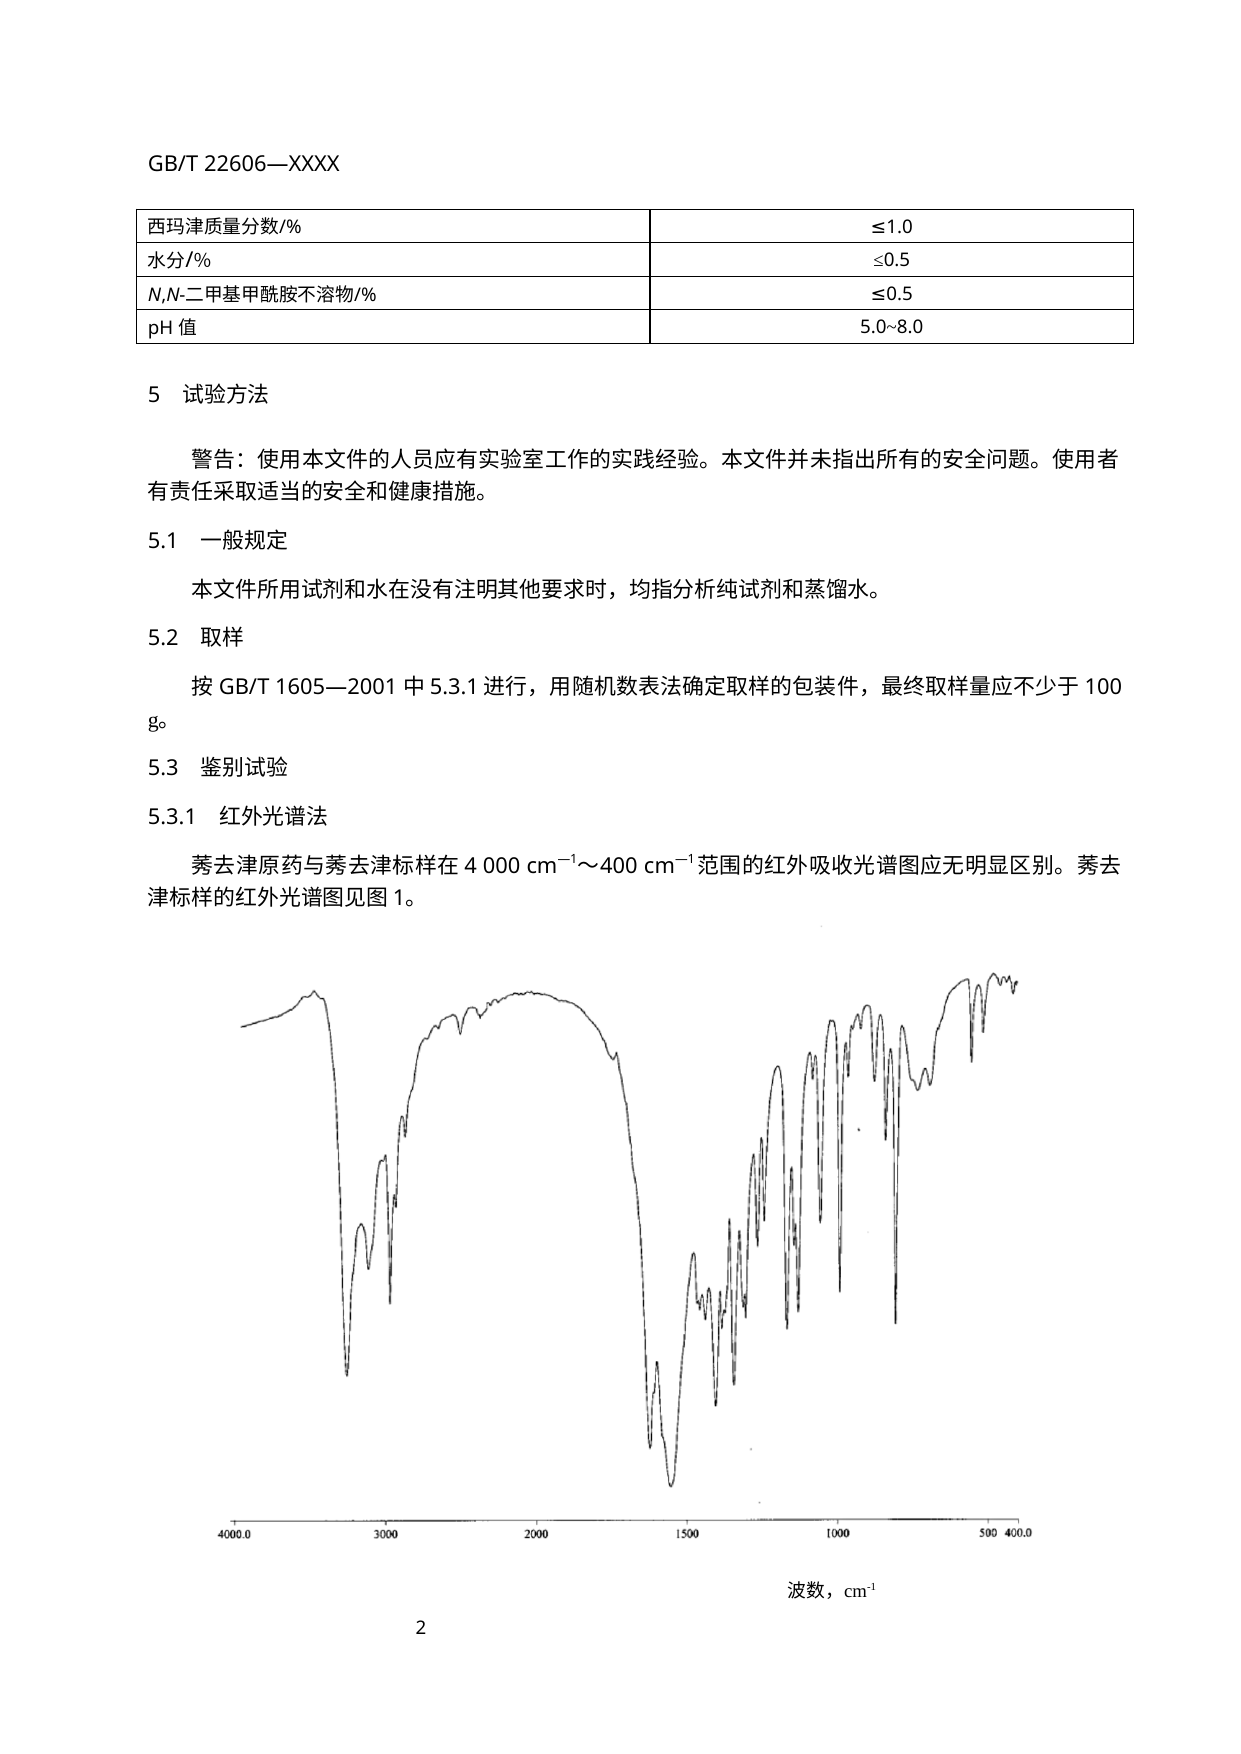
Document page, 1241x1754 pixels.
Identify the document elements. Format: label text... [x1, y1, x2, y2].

text 红外光谱法 [148, 799, 1122, 831]
table_cell 水分/％ [137, 243, 649, 276]
text 取样 [148, 620, 1122, 652]
text 本文件所用试剂和水在没有注明其他要求时，均指分析纯试剂和蒸馏水。 [148, 571, 1122, 604]
table_cell pH 值 [137, 310, 649, 343]
text 按 GB/T 1605—2001 中5.3.1进行，用随机数表法确定取样的包装件，最终取样量应不少于100 g。 [148, 669, 1122, 734]
table_cell 西玛津质量分数/% [137, 210, 649, 242]
text 试验方法 [148, 376, 1122, 409]
text 警告：使用本文件的人员应有实验室工作的实践经验。本文件并未指出所有的安全问题。使用者有责任采取适当的安全和健康措施。 [148, 441, 1122, 506]
list 一般规定 [148, 522, 1122, 555]
table_cell 5.0~8.0 [651, 310, 1133, 343]
table_cell ≤1.0 [651, 210, 1133, 242]
list 莠去津原药与莠去津标样在4 000 cm—1～400 cm—1范围的红外吸收光谱图应无明显区别。莠去津标样的红外光谱图见图1。 [148, 847, 1122, 912]
list 波数，cm-1 [148, 1573, 1122, 1605]
text 鉴别试验 [148, 750, 1122, 782]
table_cell ≤0.5 [651, 277, 1133, 309]
table_cell ≤0.5 [651, 243, 1133, 276]
table_cell N,N-二甲基甲酰胺不溶物/% [137, 277, 649, 309]
picture [214, 918, 1056, 1539]
